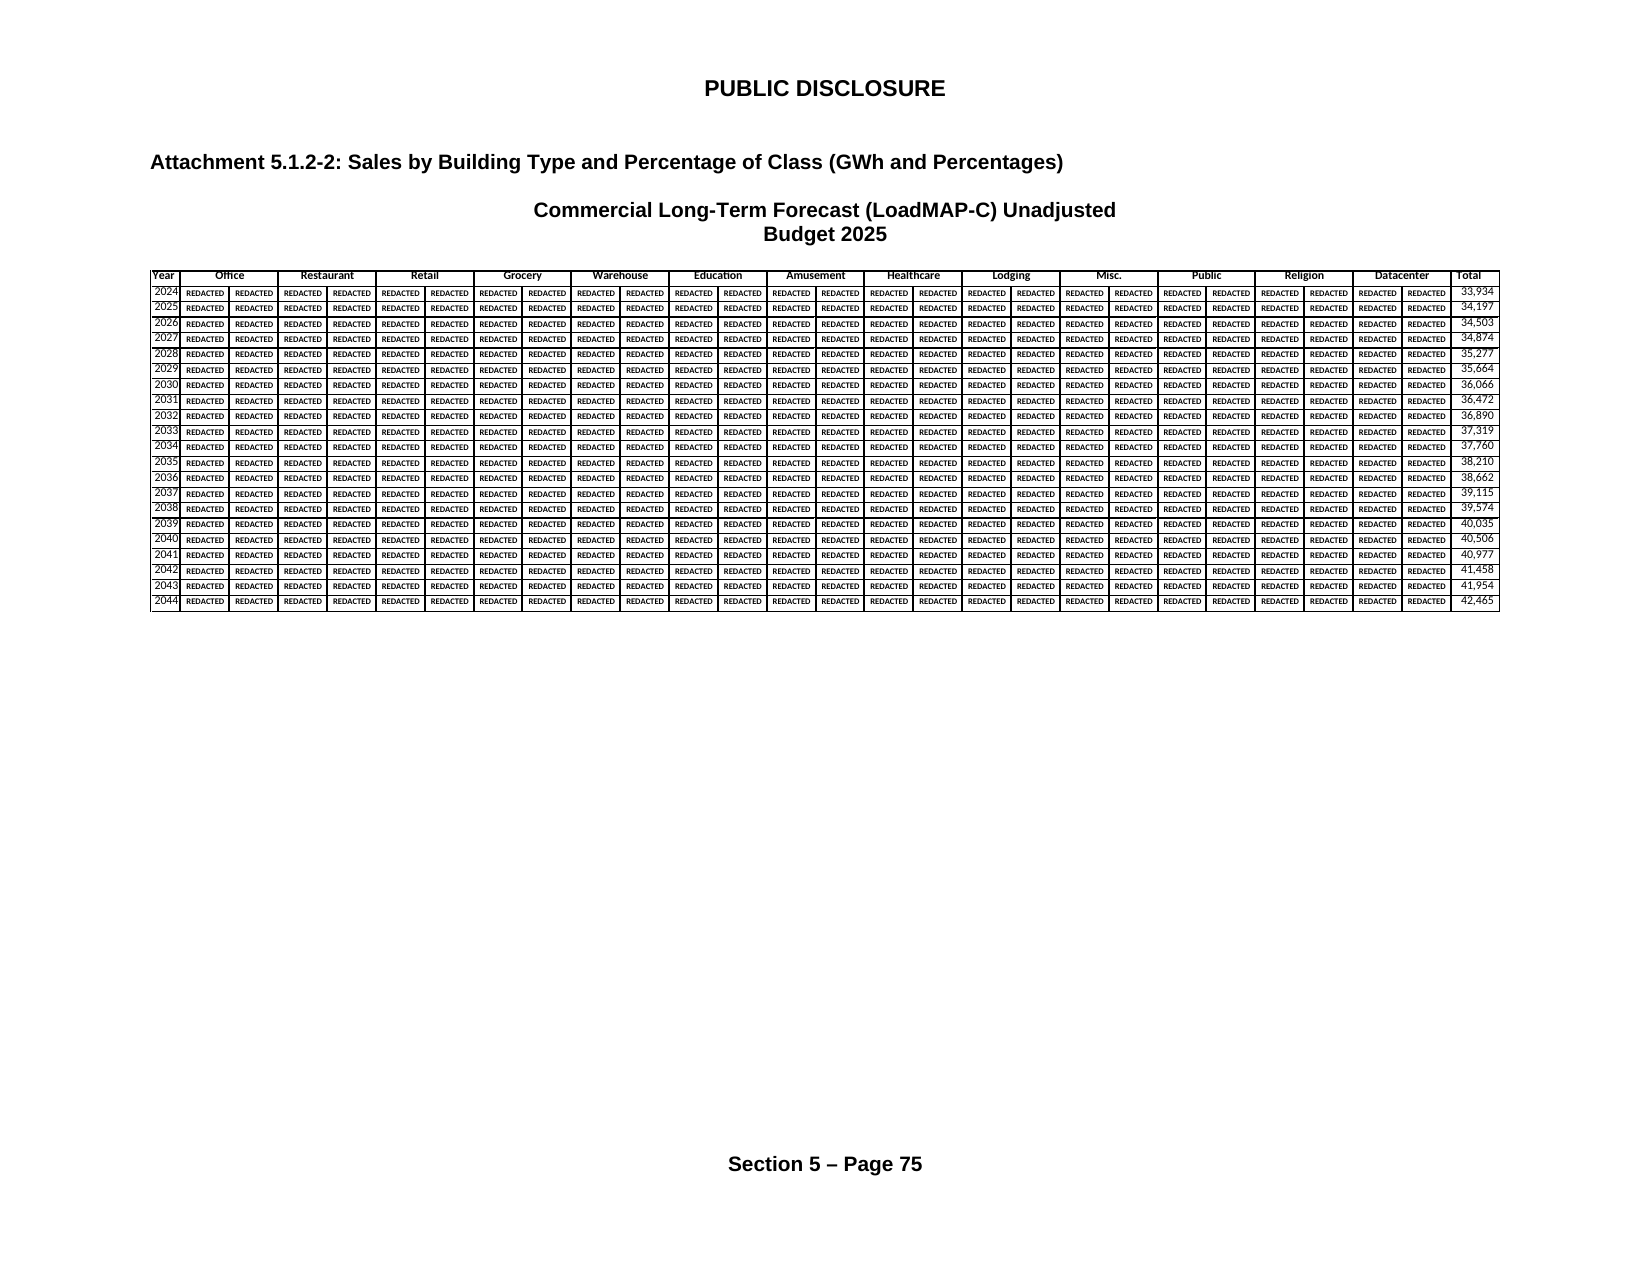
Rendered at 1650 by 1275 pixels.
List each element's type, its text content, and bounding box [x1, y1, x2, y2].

text Attachment 5.1.2-2: Sales by Building Type and Percentage of Class (GWh and Percentages) [150, 150, 1500, 174]
text Budget 2025 [150, 222, 1500, 246]
text Commercial Long-Term Forecast (LoadMAP-C) Unadjusted [150, 198, 1500, 222]
